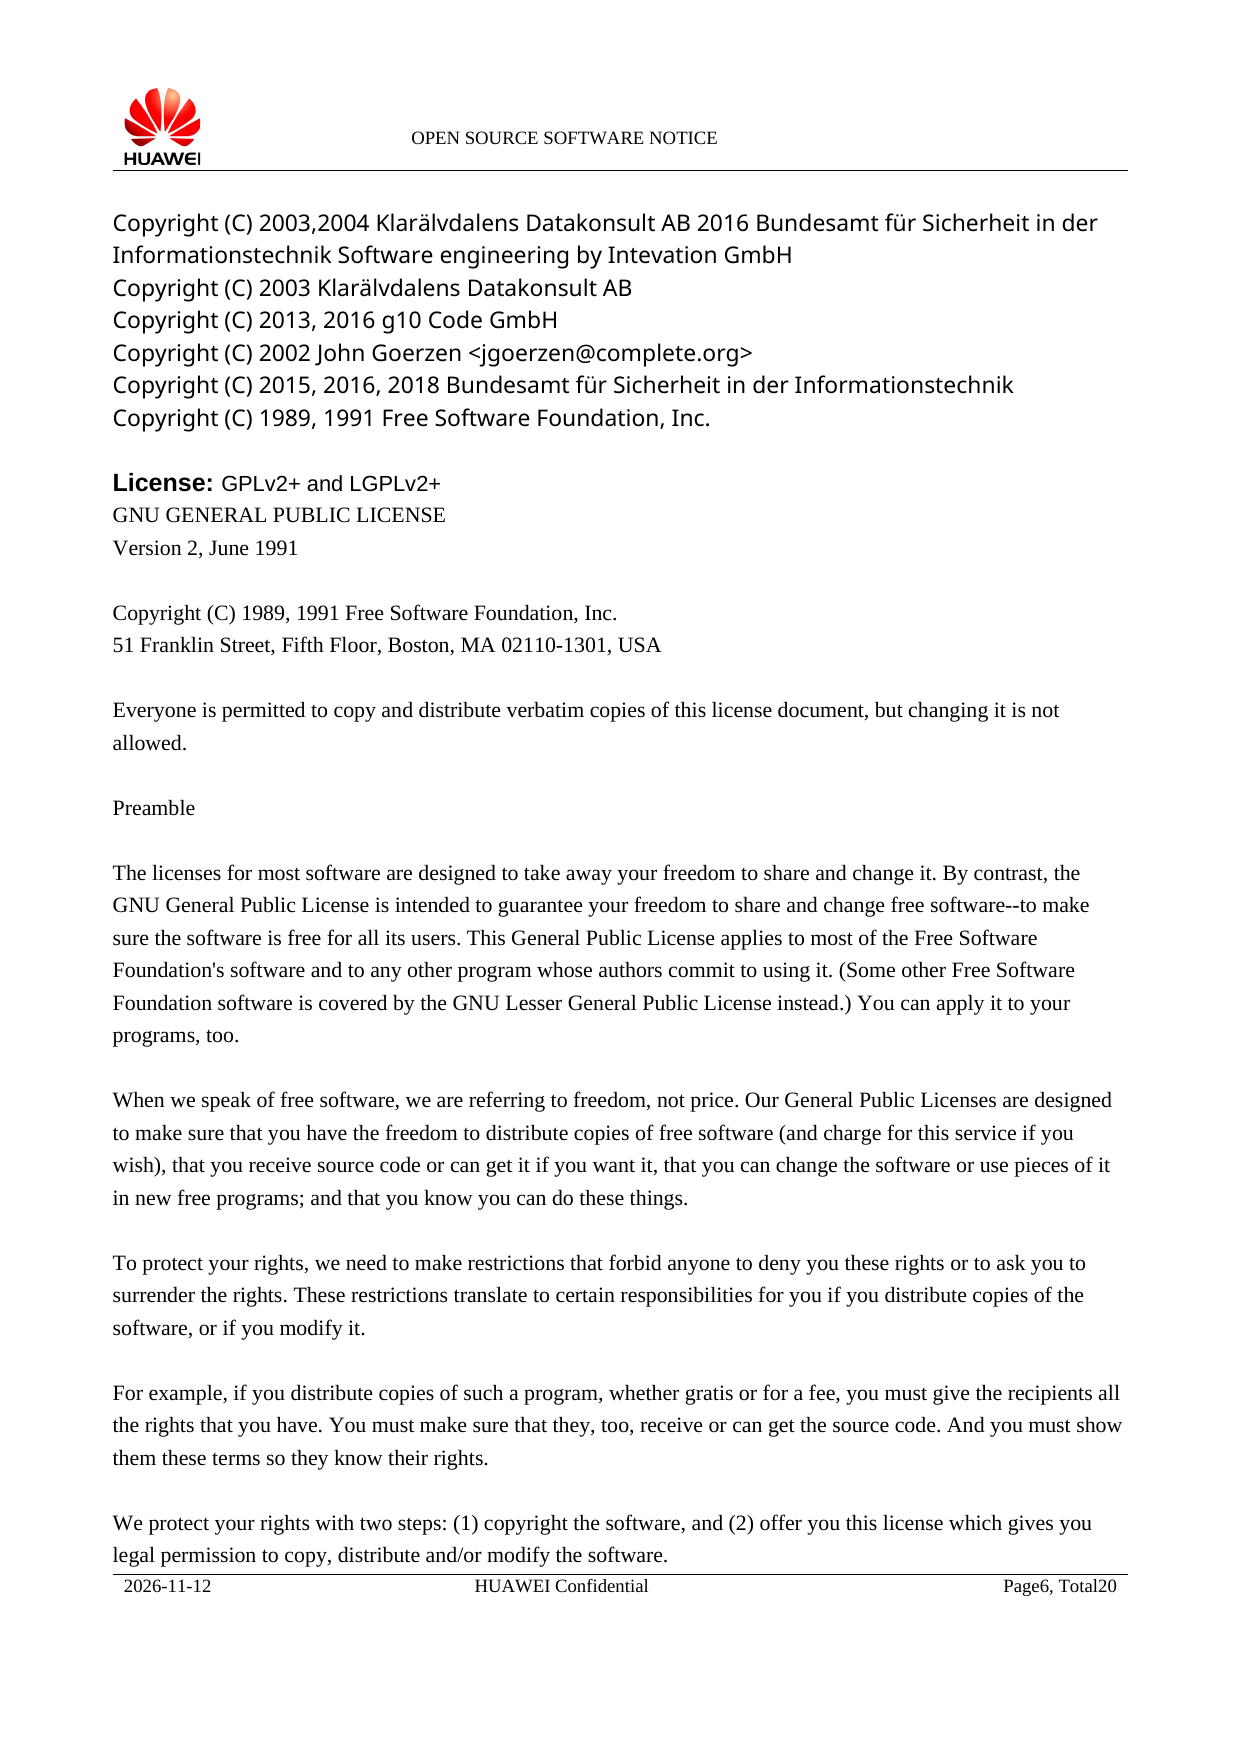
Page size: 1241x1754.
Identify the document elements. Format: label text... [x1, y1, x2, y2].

text License: GPLv2+ and LGPLv2+ [112, 466, 1128, 499]
picture [124, 88, 201, 165]
